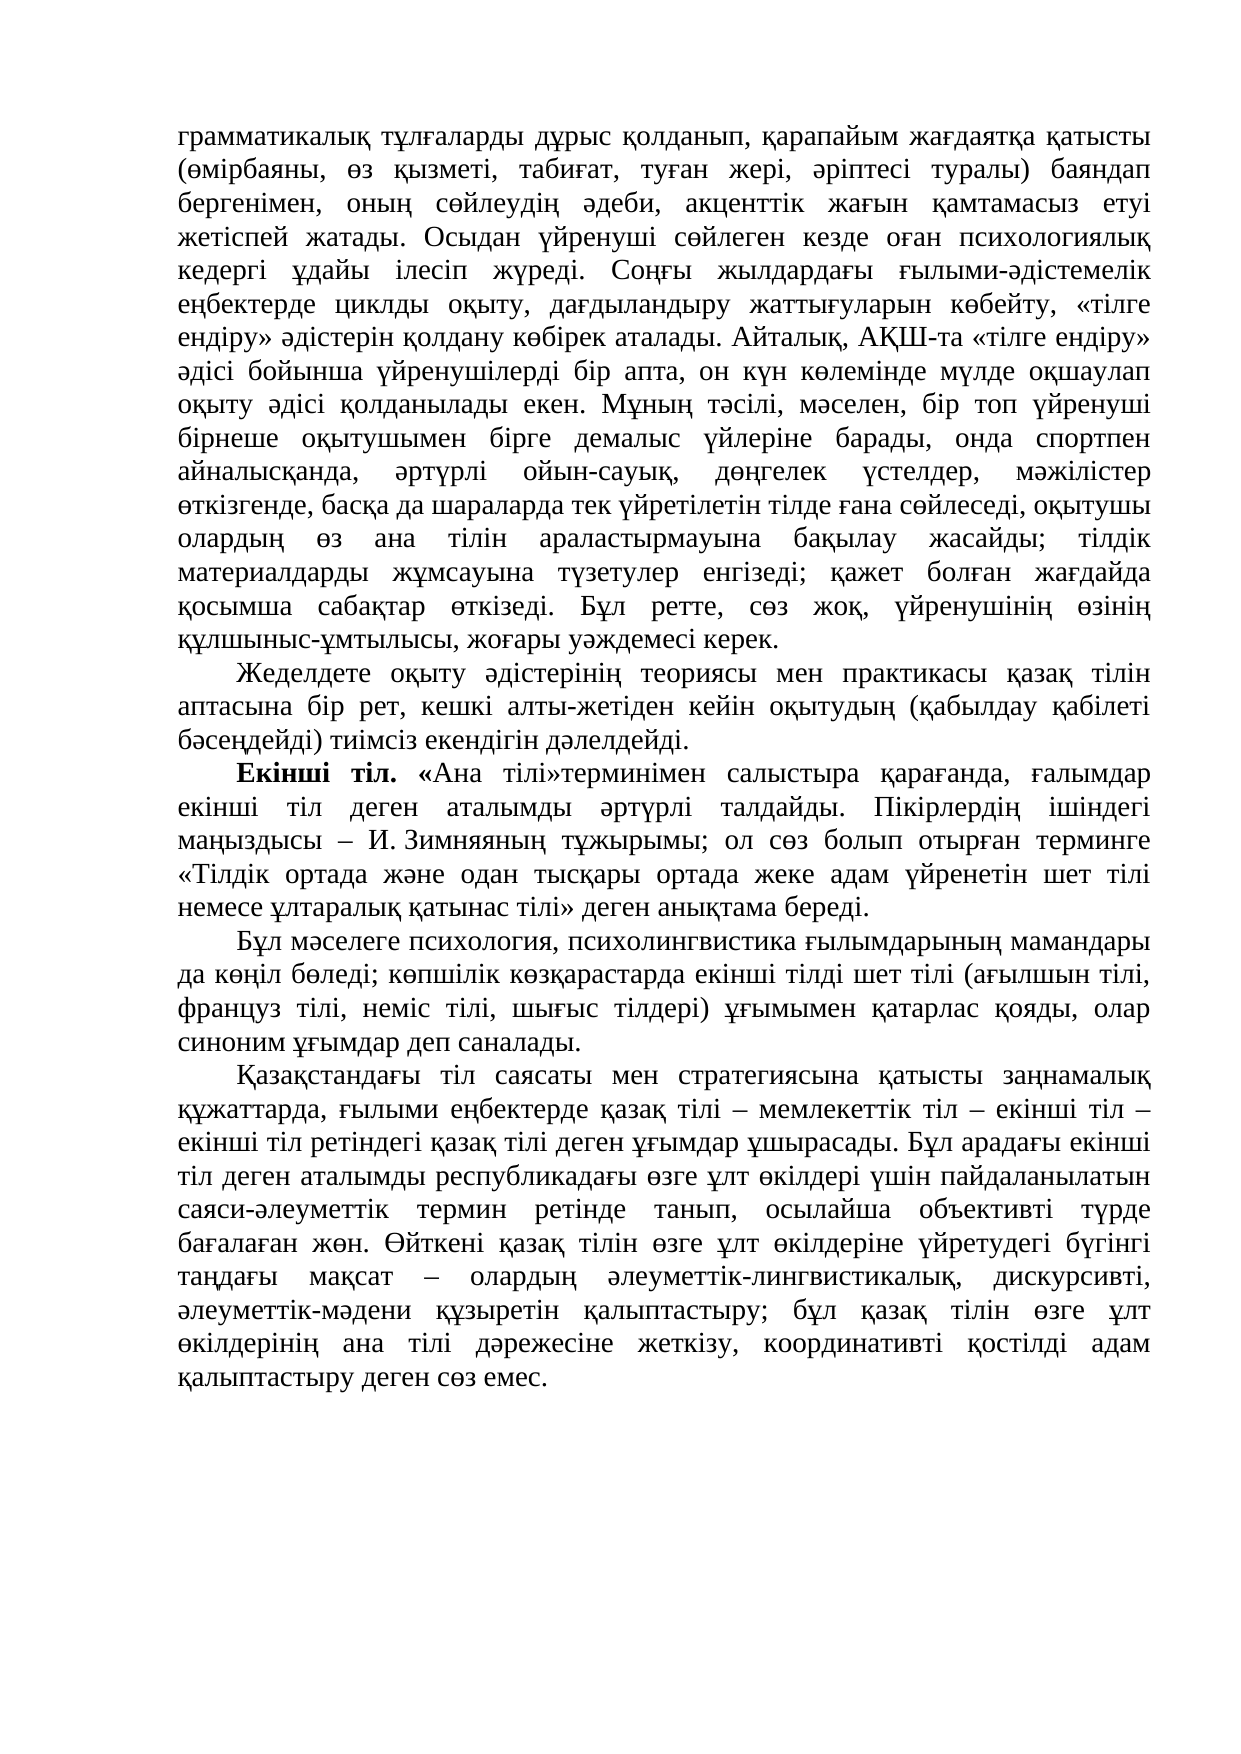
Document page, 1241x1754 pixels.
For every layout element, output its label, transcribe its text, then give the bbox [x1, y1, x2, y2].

text Жеделдете оқыту әдістерінің теориясы мен практикасы қазақ тілін аптасына бір рет, кешкі алты-жетіден кейін оқытудың (қабылдау қабілеті бәсеңдейді) тиімсіз екендігін дәлелдейді. [177, 655, 1152, 755]
text Екінші тіл. «Ана тілі»терминімен салыстыра қарағанда, ғалымдар екінші тіл деген аталымды әртүрлі талдайды. Пікірлердің ішіндегі маңыздысы – И. Зимняяның тұжырымы; ол сөз болып отырған терминге «Тілдік ортада және одан тысқары ортада жеке адам үйренетін шет тілі немесе ұлтаралық қатынас тілі» деген анықтама береді. [177, 755, 1152, 923]
text Қазақстандағы тіл саясаты мен стратегиясына қатысты заңнамалық құжаттарда, ғылыми еңбектерде қазақ тілі – мемлекеттік тіл – екінші тіл – екінші тіл ретіндегі қазақ тілі деген ұғымдар ұшырасады. Бұл арадағы екінші тіл деген аталымды республикадағы өзге ұлт өкілдері үшін пайдаланылатын саяси-әлеуметтік термин ретінде танып, осылайша объективті түрде бағалаған жөн. Өйткені қазақ тілін өзге ұлт өкілдеріне үйретудегі бүгінгі таңдағы мақсат – олардың әлеуметтік-лингвистикалық, дискурсивті, әлеуметтік-мәдени құзыретін қалыптастыру; бұл қазақ тілін өзге ұлт өкілдерінің ана тілі дәрежесіне жеткізу, координативті қостілді адам қалыптастыру деген сөз емес. [177, 1057, 1152, 1393]
text Бұл мәселеге психология, психолингвистика ғылымдарының мамандары да көңіл бөледі; көпшілік көзқарастарда екінші тілді шет тілі (ағылшын тілі, француз тілі, неміс тілі, шығыс тілдері) ұғымымен қатарлас қояды, олар синоним ұғымдар деп саналады. [177, 923, 1152, 1057]
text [177, 118, 1152, 655]
